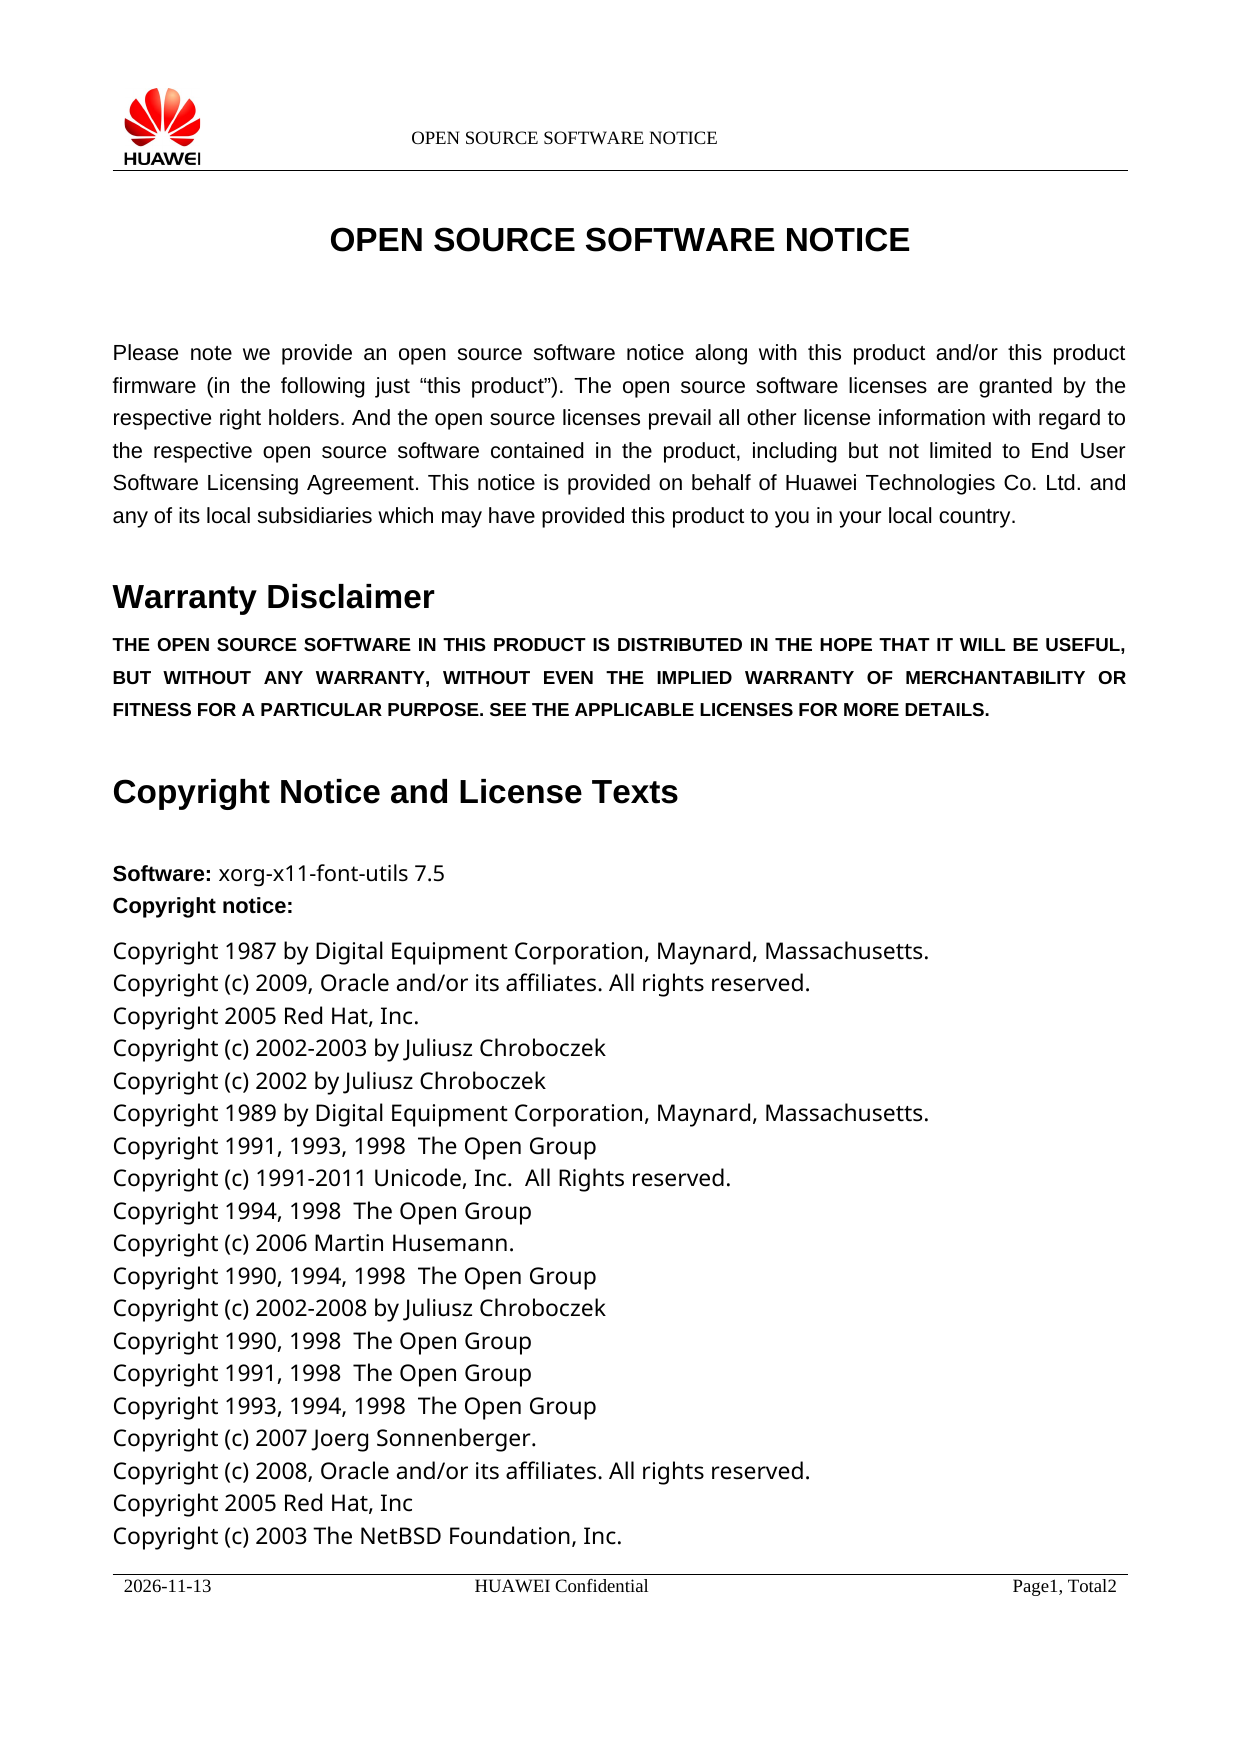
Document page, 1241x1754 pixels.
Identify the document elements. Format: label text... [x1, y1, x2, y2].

text OPEN SOURCE SOFTWARE NOTICE [112, 206, 1128, 271]
text Please note we provide an open source software notice along with this product and/or this product firmware (in the following just “this product”). The open source software licenses are granted by the respective right holders. And the open source licenses prevail all other license information with regard to the respective open source software contained in the product, including but not limited to End User Software Licensing Agreement. This notice is provided on behalf of Huawei Technologies Co. Ltd. and any of its local subsidiaries which may have provided this product to you in your local country. [112, 336, 1128, 531]
title Software: xorg-x11-font-utils 7.5 [112, 856, 1128, 889]
text Copyright notice: [112, 889, 1128, 921]
text Warranty Disclaimer [112, 564, 1128, 629]
text Copyright Notice and License Texts [112, 759, 1128, 824]
picture [124, 88, 201, 165]
text The open source software in this product is distributed in the hope that it will be useful, but WITHOUT ANY WARRANTY, without even the implied warranty of MERCHANTABILITY or FITNESS FOR A PARTICULAR PURPOSE. See the applicable licenses for more details. [112, 629, 1128, 726]
